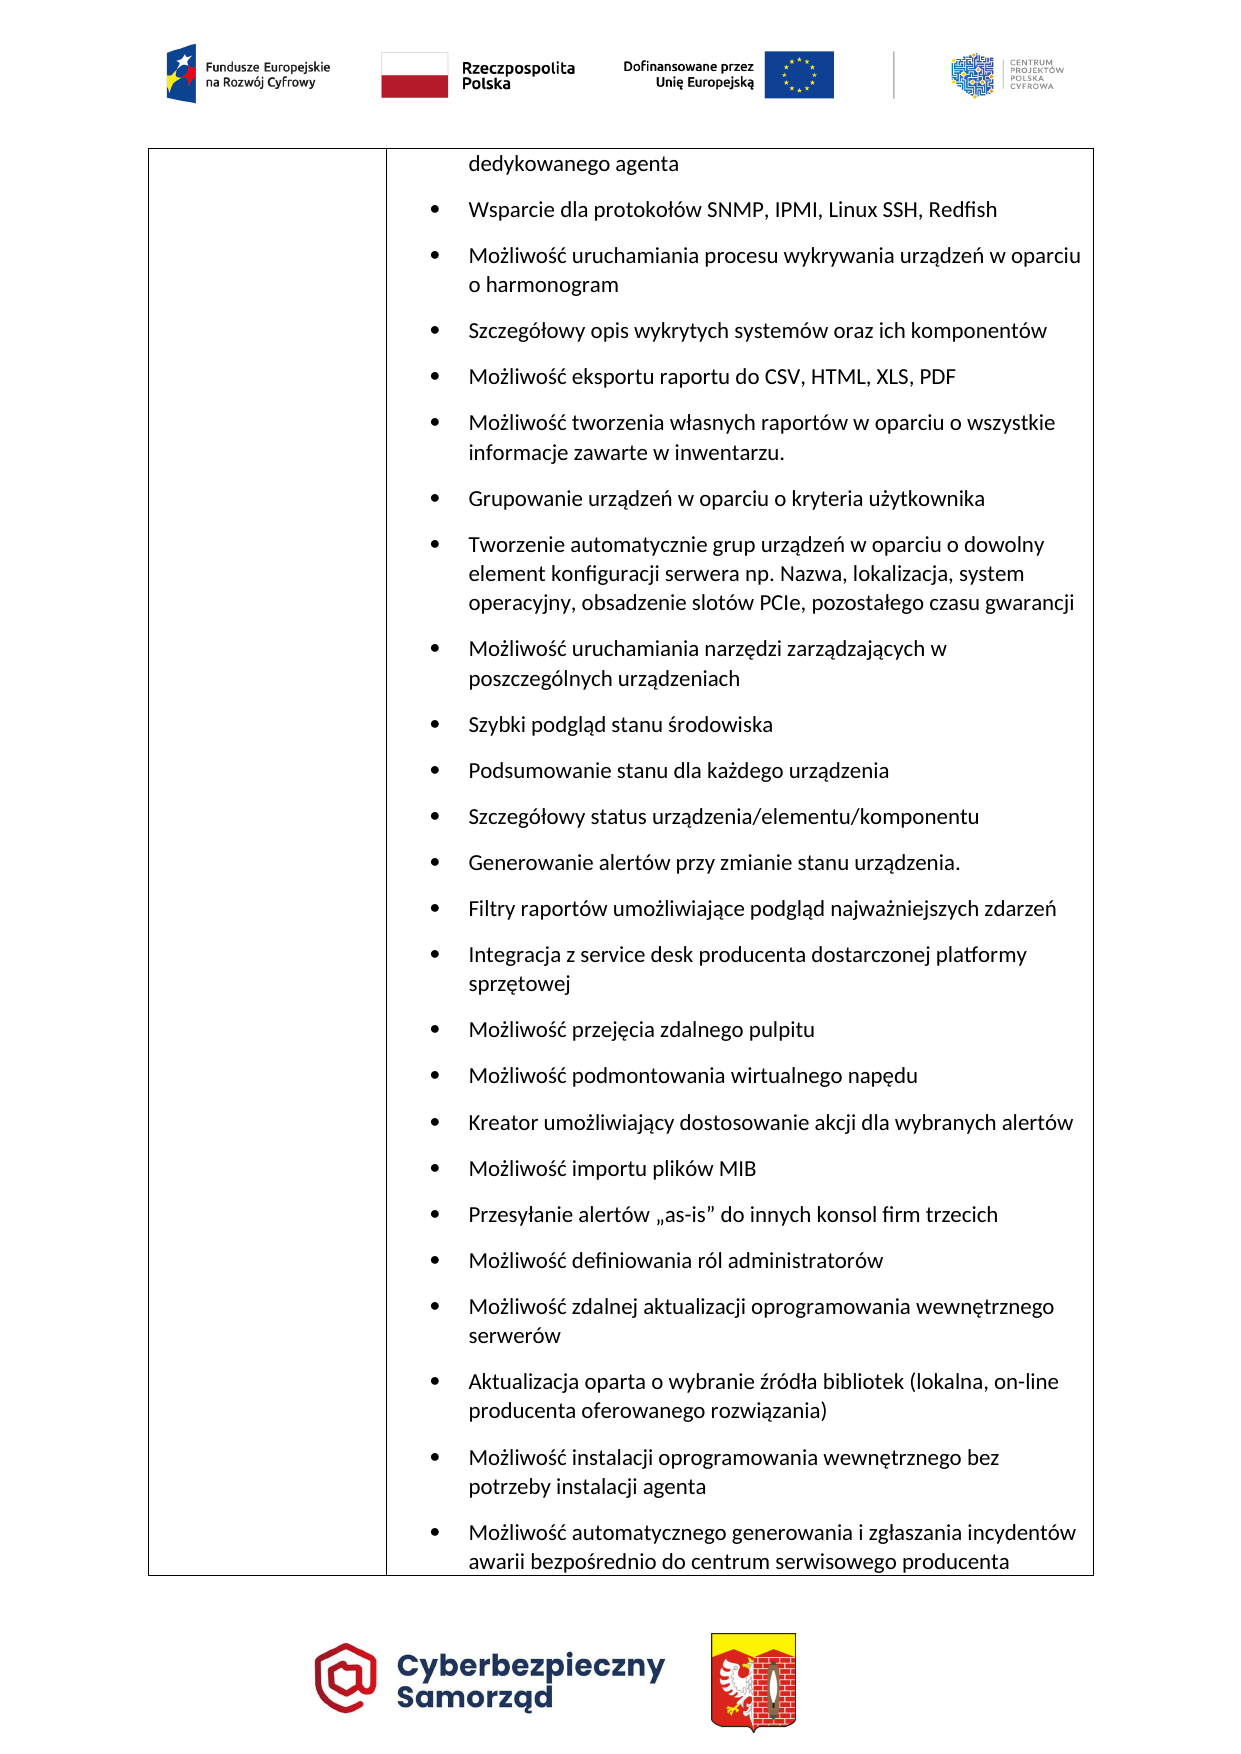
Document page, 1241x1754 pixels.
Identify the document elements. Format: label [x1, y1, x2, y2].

table_cell [149, 149, 386, 1575]
picture [711, 1633, 796, 1733]
picture [311, 1640, 670, 1722]
picture [147, 23, 1093, 123]
table_cell [387, 149, 1093, 1575]
